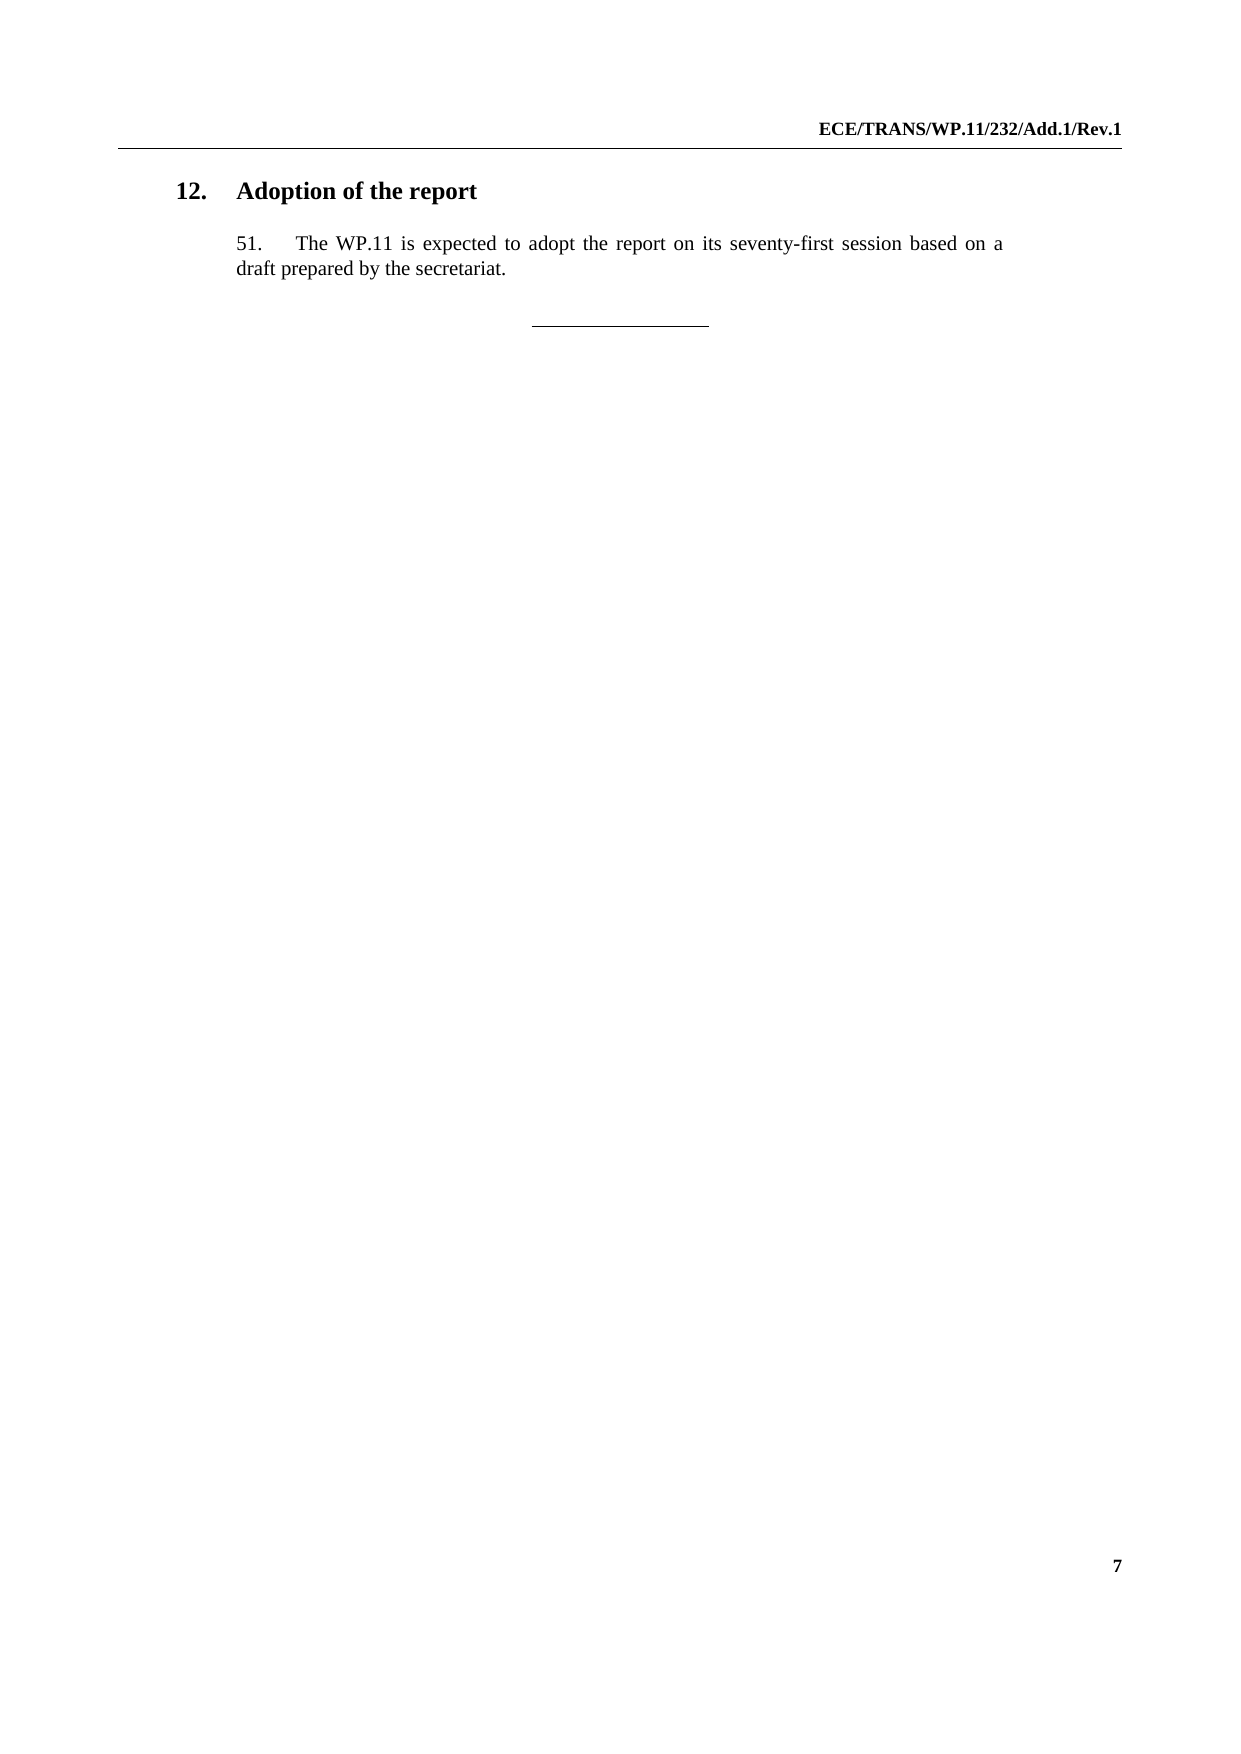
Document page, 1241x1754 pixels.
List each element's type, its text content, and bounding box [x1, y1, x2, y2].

text 51. The WP.11 is expected to adopt the report on its seventy-first session based on a draft prepared by the secretariat. [236, 230, 1004, 280]
text 12. Adoption of the report [118, 177, 1004, 205]
